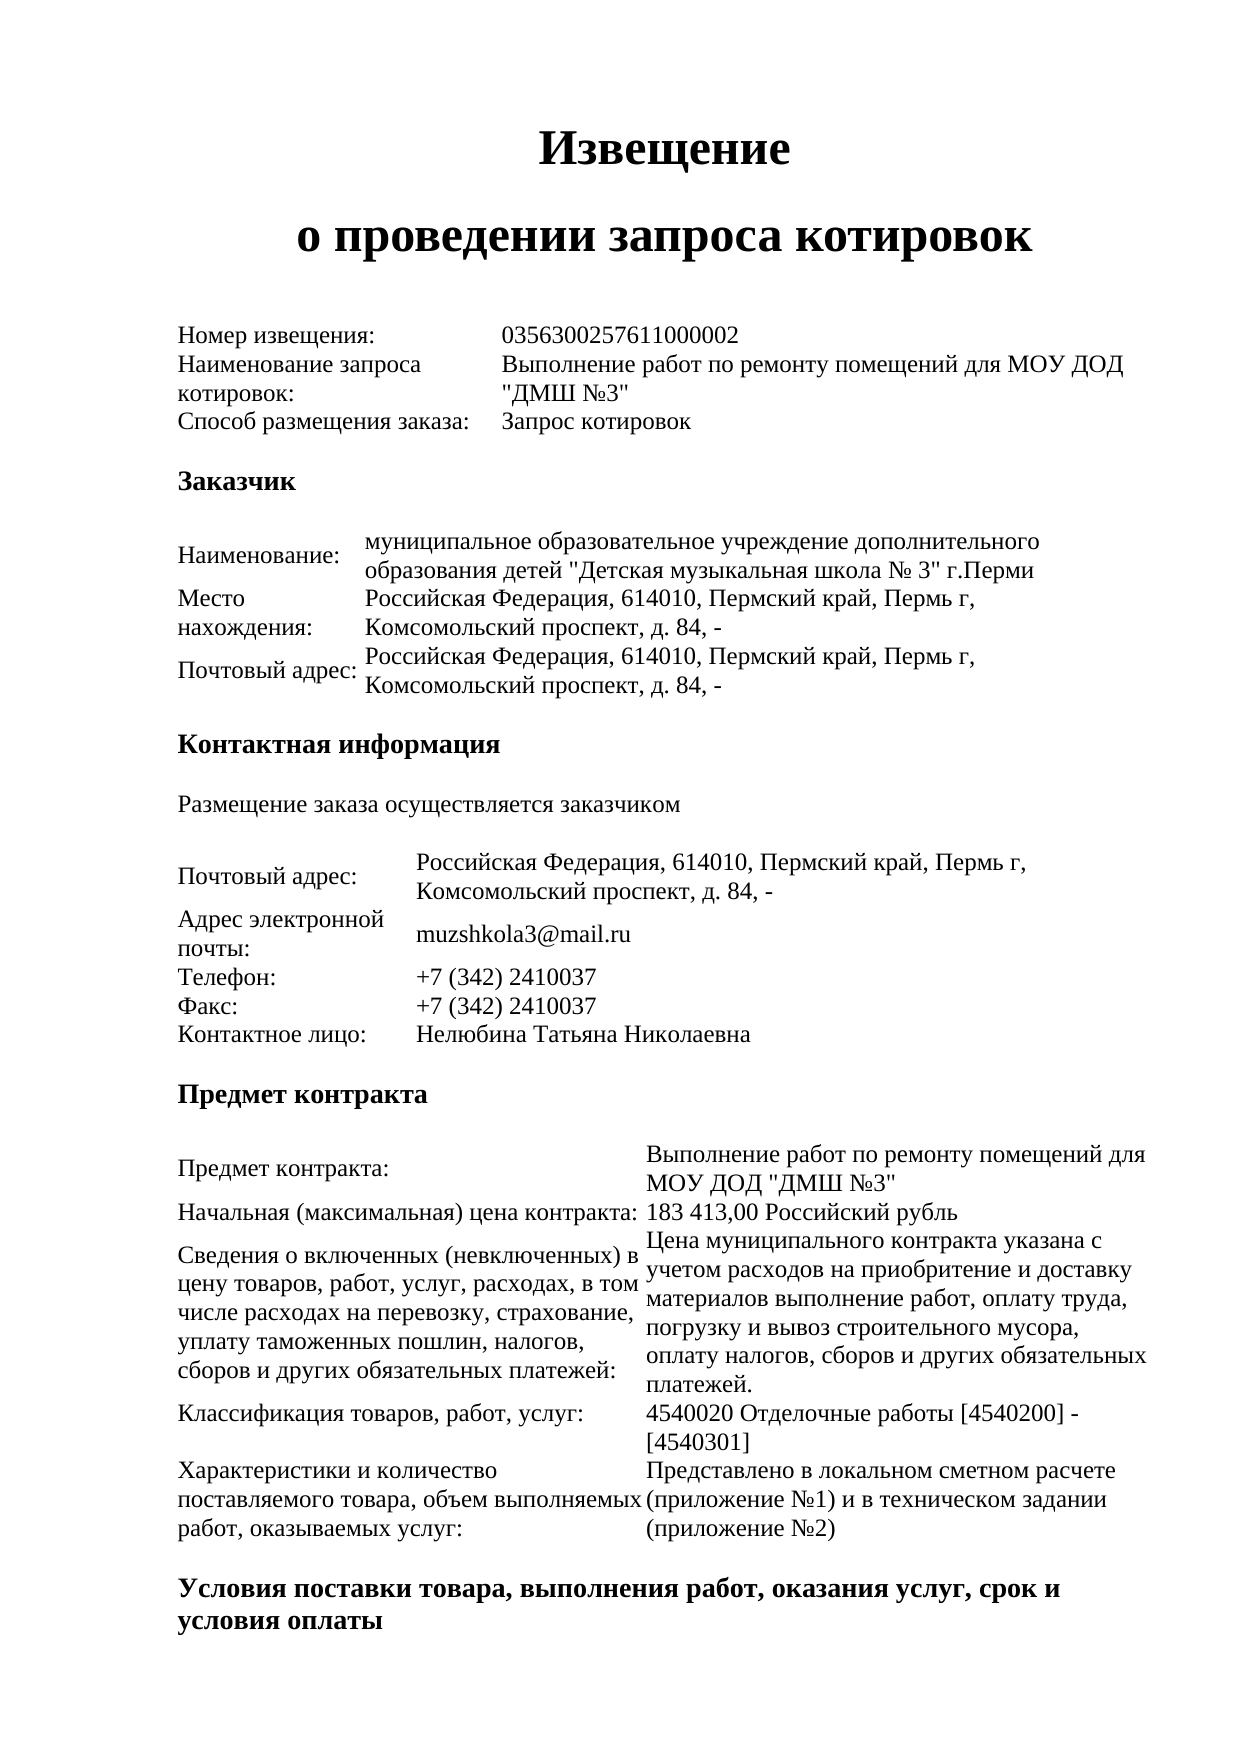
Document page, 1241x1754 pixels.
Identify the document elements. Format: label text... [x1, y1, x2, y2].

text Извещение [177, 118, 1152, 176]
table_cell Наименование запроса котировок: [177, 349, 501, 406]
table_header Номер извещения: [177, 320, 501, 349]
table_cell Адрес электронной почты: [177, 905, 416, 962]
table_header Российская Федерация, 614010, Пермский край, Пермь г, Комсомольский проспект, д. 84, - [416, 847, 1152, 904]
table_cell Представлено в локальном сметном расчете (приложение №1) и в техническом задании (приложение №2) [646, 1455, 1152, 1542]
table_cell Цена муниципального контракта указана с учетом расходов на приобритение и доставку материалов выполнение работ, оплату труда, погрузку и вывоз строительного мусора, оплату налогов, сборов и других обязательных платежей. [646, 1225, 1152, 1398]
table_header муниципальное образовательное учреждение дополнительного образования детей "Детская музыкальная школа № 3" г.Перми [365, 526, 1152, 583]
table_cell Выполнение работ по ремонту помещений для МОУ ДОД "ДМШ №3" [501, 349, 1152, 406]
table_cell Телефон: [177, 962, 416, 991]
table_header 0356300257611000002 [501, 320, 1152, 349]
table_header Предмет контракта: [177, 1139, 646, 1197]
table_cell muzshkola3@mail.ru [416, 905, 1152, 962]
table_cell +7 (342) 2410037 [416, 962, 1152, 991]
table_cell Российская Федерация, 614010, Пермский край, Пермь г, Комсомольский проспект, д. 84, - [365, 641, 1152, 698]
table_cell Сведения о включенных (невключенных) в цену товаров, работ, услуг, расходах, в том числе расходах на перевозку, страхование, уплату таможенных пошлин, налогов, сборов и других обязательных платежей: [177, 1225, 646, 1398]
table_cell Место нахождения: [177, 584, 364, 641]
table_header Выполнение работ по ремонту помещений для МОУ ДОД "ДМШ №3" [646, 1139, 1152, 1197]
table_cell Факс: [177, 991, 416, 1019]
text о проведении запроса котировок [177, 205, 1152, 262]
text Контактная информация [177, 728, 1152, 760]
table_cell 4540020 Отделочные работы [4540200] - [4540301] [646, 1398, 1152, 1455]
table_header Почтовый адрес: [177, 847, 416, 904]
table_cell Российская Федерация, 614010, Пермский край, Пермь г, Комсомольский проспект, д. 84, - [365, 584, 1152, 641]
table_cell Нелюбина Татьяна Николаевна [416, 1020, 1152, 1048]
table_cell Запрос котировок [501, 406, 1152, 435]
table_cell Характеристики и количество поставляемого товара, объем выполняемых работ, оказываемых услуг: [177, 1455, 646, 1542]
text Размещение заказа осуществляется заказчиком [177, 789, 1152, 818]
table_cell Классификация товаров, работ, услуг: [177, 1398, 646, 1455]
text Заказчик [177, 464, 1152, 497]
table_cell +7 (342) 2410037 [416, 991, 1152, 1019]
text Предмет контракта [177, 1077, 1152, 1110]
table_cell Начальная (максимальная) цена контракта: [177, 1197, 646, 1225]
text Условия поставки товара, выполнения работ, оказания услуг, срок и условия оплаты [177, 1571, 1152, 1636]
table_cell Способ размещения заказа: [177, 406, 501, 435]
table_cell Контактное лицо: [177, 1020, 416, 1048]
table_cell 183 413,00 Российский рубль [646, 1197, 1152, 1225]
table_header Наименование: [177, 526, 364, 583]
table_cell Почтовый адрес: [177, 641, 364, 698]
